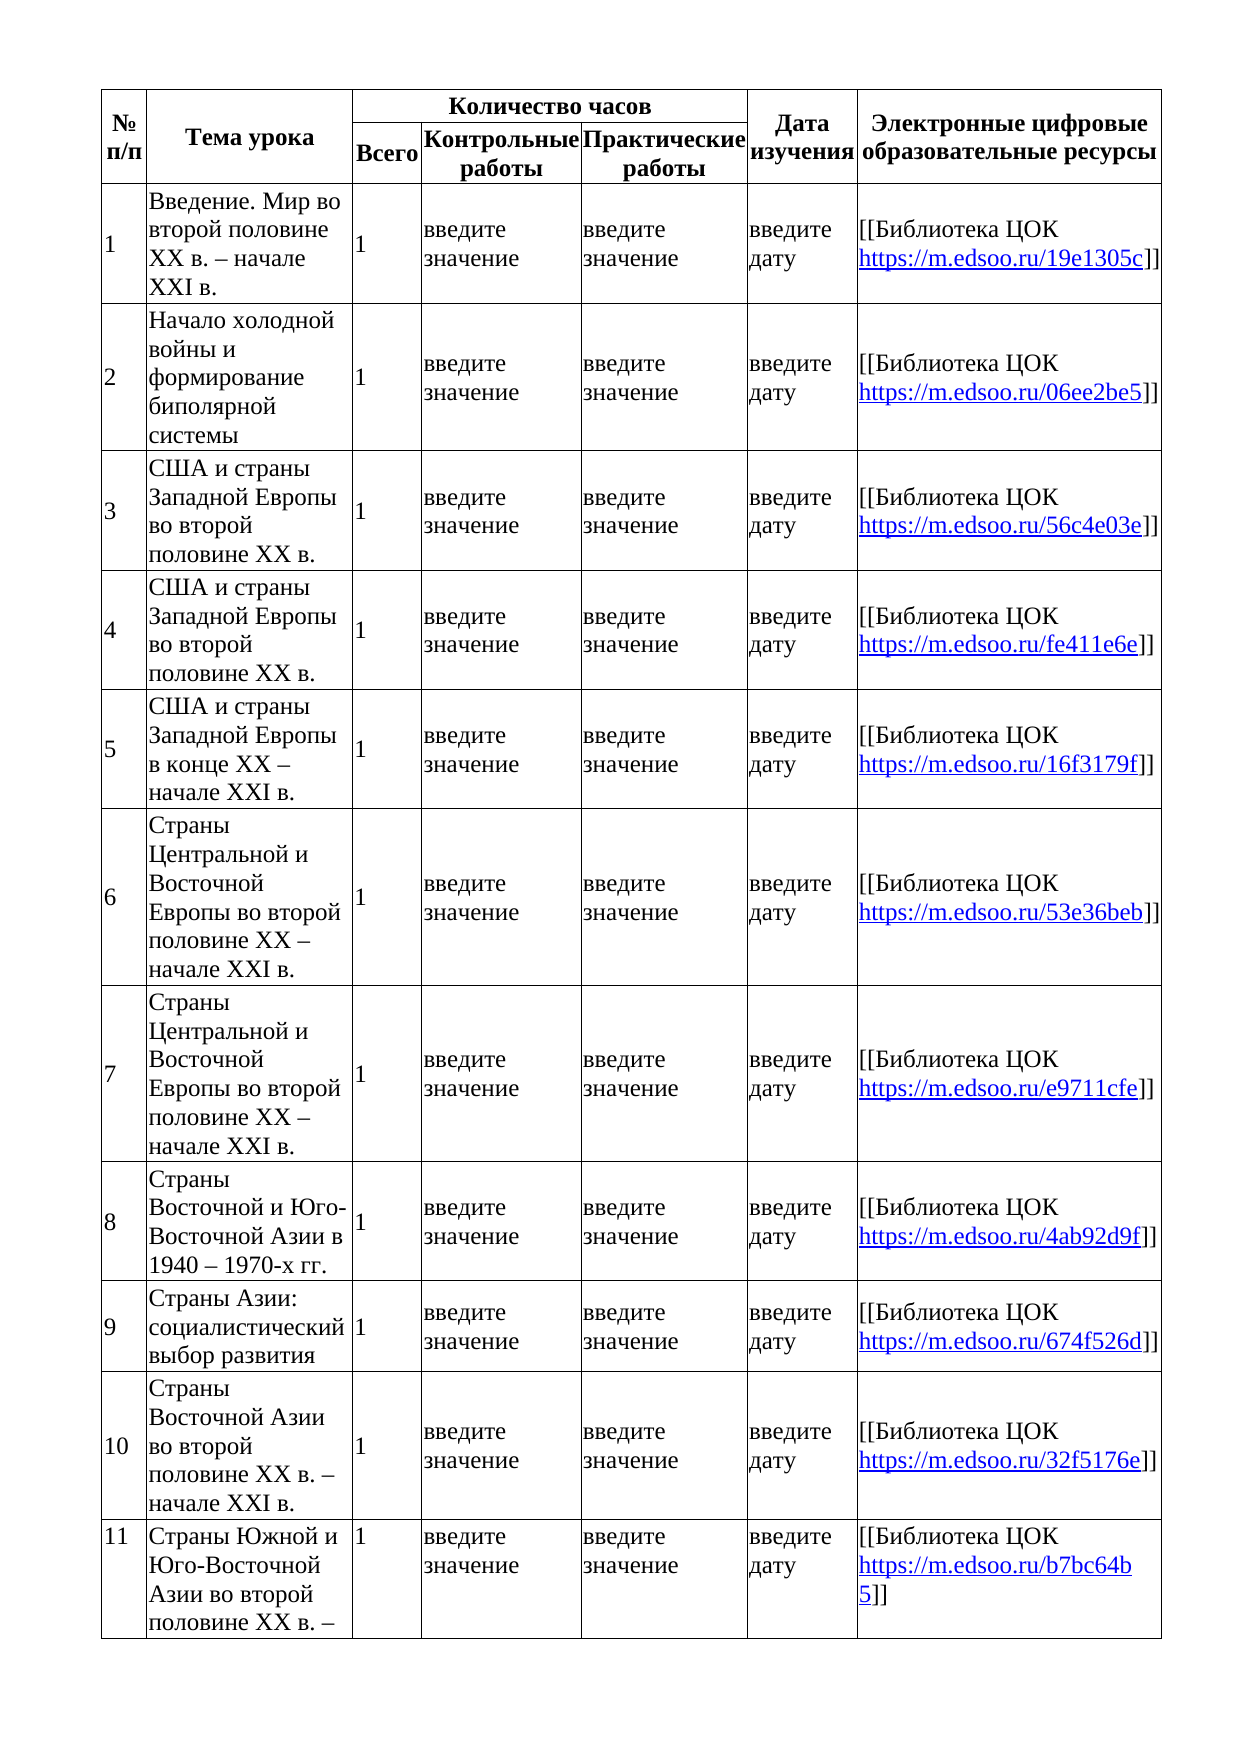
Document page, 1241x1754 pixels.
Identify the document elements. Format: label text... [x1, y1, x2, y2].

table_cell 1 [353, 1520, 421, 1638]
table_cell введите значение [422, 571, 581, 689]
table_header Количество часов [353, 90, 747, 122]
table_cell введите дату [748, 571, 857, 689]
table_cell США и страны Западной Европы в конце ХХ – начале XXI в. [147, 690, 352, 808]
table_header № п/п [102, 90, 146, 183]
table_cell Контрольные работы [422, 123, 581, 183]
table_cell 10 [102, 1372, 146, 1519]
table_cell 5 [102, 690, 146, 808]
table_cell 1 [353, 304, 421, 450]
table_cell введите значение [582, 809, 747, 984]
table_cell 11 [102, 1520, 146, 1638]
table_cell 2 [102, 304, 146, 450]
table_cell 9 [102, 1281, 146, 1371]
table_cell введите значение [422, 451, 581, 569]
table_cell введите значение [582, 1520, 747, 1638]
table_cell 1 [353, 809, 421, 984]
table_cell введите дату [748, 184, 857, 302]
table_cell введите дату [748, 986, 857, 1161]
table_cell введите значение [422, 809, 581, 984]
table_cell Практические работы [582, 123, 747, 183]
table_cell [147, 1520, 352, 1638]
table_cell 8 [102, 1162, 146, 1280]
table_cell [[Библиотека ЦОК https://m.edsoo.ru/674f526d]] [858, 1281, 1161, 1371]
table_header Дата изучения [748, 90, 857, 183]
table_cell США и страны Западной Европы во второй половине ХХ в. [147, 571, 352, 689]
table_cell введите значение [582, 986, 747, 1161]
table_cell США и страны Западной Европы во второй половине ХХ в. [147, 451, 352, 569]
table_header Тема урока [147, 90, 352, 183]
table_cell 1 [353, 451, 421, 569]
table_cell Начало холодной войны и формирование биполярной системы [147, 304, 352, 450]
table_cell 1 [102, 184, 146, 302]
table_cell введите дату [748, 809, 857, 984]
table_cell введите дату [748, 1281, 857, 1371]
table_cell 1 [353, 1281, 421, 1371]
table_cell введите значение [582, 1162, 747, 1280]
table_cell [[Библиотека ЦОК https://m.edsoo.ru/53e36beb]] [858, 809, 1161, 984]
table_cell введите значение [582, 571, 747, 689]
table_cell 1 [353, 986, 421, 1161]
table_cell 7 [102, 986, 146, 1161]
table_cell 6 [102, 809, 146, 984]
table_cell 3 [102, 451, 146, 569]
table_cell введите значение [422, 986, 581, 1161]
table_cell Страны Азии: социалистический выбор развития [147, 1281, 352, 1371]
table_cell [858, 1520, 1161, 1638]
table_cell введите значение [582, 304, 747, 450]
table_cell введите значение [422, 1281, 581, 1371]
table_cell введите значение [582, 1281, 747, 1371]
table_cell Страны Восточной Азии во второй половине ХХ в. – начале ХХI в. [147, 1372, 352, 1519]
table_cell Страны Восточной и Юго-Восточной Азии в 1940 – 1970-х гг. [147, 1162, 352, 1280]
table_cell [[Библиотека ЦОК https://m.edsoo.ru/16f3179f]] [858, 690, 1161, 808]
table_cell введите дату [748, 304, 857, 450]
table_cell 1 [353, 690, 421, 808]
table_cell 1 [353, 184, 421, 302]
table_cell [[Библиотека ЦОК https://m.edsoo.ru/19e1305c]] [858, 184, 1161, 302]
table_cell введите дату [748, 690, 857, 808]
table_cell Введение. Мир во второй половине XX в. – начале XXI в. [147, 184, 352, 302]
table_cell введите значение [582, 690, 747, 808]
table_cell введите значение [422, 184, 581, 302]
table_cell [[Библиотека ЦОК https://m.edsoo.ru/4ab92d9f]] [858, 1162, 1161, 1280]
table_header Электронные цифровые образовательные ресурсы [858, 90, 1161, 183]
table_cell введите значение [582, 1372, 747, 1519]
table_cell 1 [353, 1162, 421, 1280]
table_cell Страны Центральной и Восточной Европы во второй половине ХХ – начале ХХI в. [147, 809, 352, 984]
table_cell введите значение [422, 304, 581, 450]
table_cell Страны Центральной и Восточной Европы во второй половине ХХ – начале ХХI в. [147, 986, 352, 1161]
table_cell введите значение [582, 184, 747, 302]
table_cell введите дату [748, 1372, 857, 1519]
table_cell [[Библиотека ЦОК https://m.edsoo.ru/32f5176e]] [858, 1372, 1161, 1519]
table_cell введите дату [748, 1162, 857, 1280]
table_cell [[Библиотека ЦОК https://m.edsoo.ru/56c4e03e]] [858, 451, 1161, 569]
table_cell введите значение [422, 1372, 581, 1519]
table_cell 1 [353, 1372, 421, 1519]
table_cell введите значение [582, 451, 747, 569]
table_cell [[Библиотека ЦОК https://m.edsoo.ru/06ee2be5]] [858, 304, 1161, 450]
table_cell 1 [353, 571, 421, 689]
table_cell введите значение [422, 1520, 581, 1638]
table_cell 4 [102, 571, 146, 689]
table_cell введите дату [748, 1520, 857, 1638]
table_cell Всего [353, 123, 421, 183]
table_cell введите значение [422, 1162, 581, 1280]
table_cell введите дату [748, 451, 857, 569]
table_cell введите значение [422, 690, 581, 808]
table_cell [[Библиотека ЦОК https://m.edsoo.ru/e9711cfe]] [858, 986, 1161, 1161]
table_cell [[Библиотека ЦОК https://m.edsoo.ru/fe411e6e]] [858, 571, 1161, 689]
